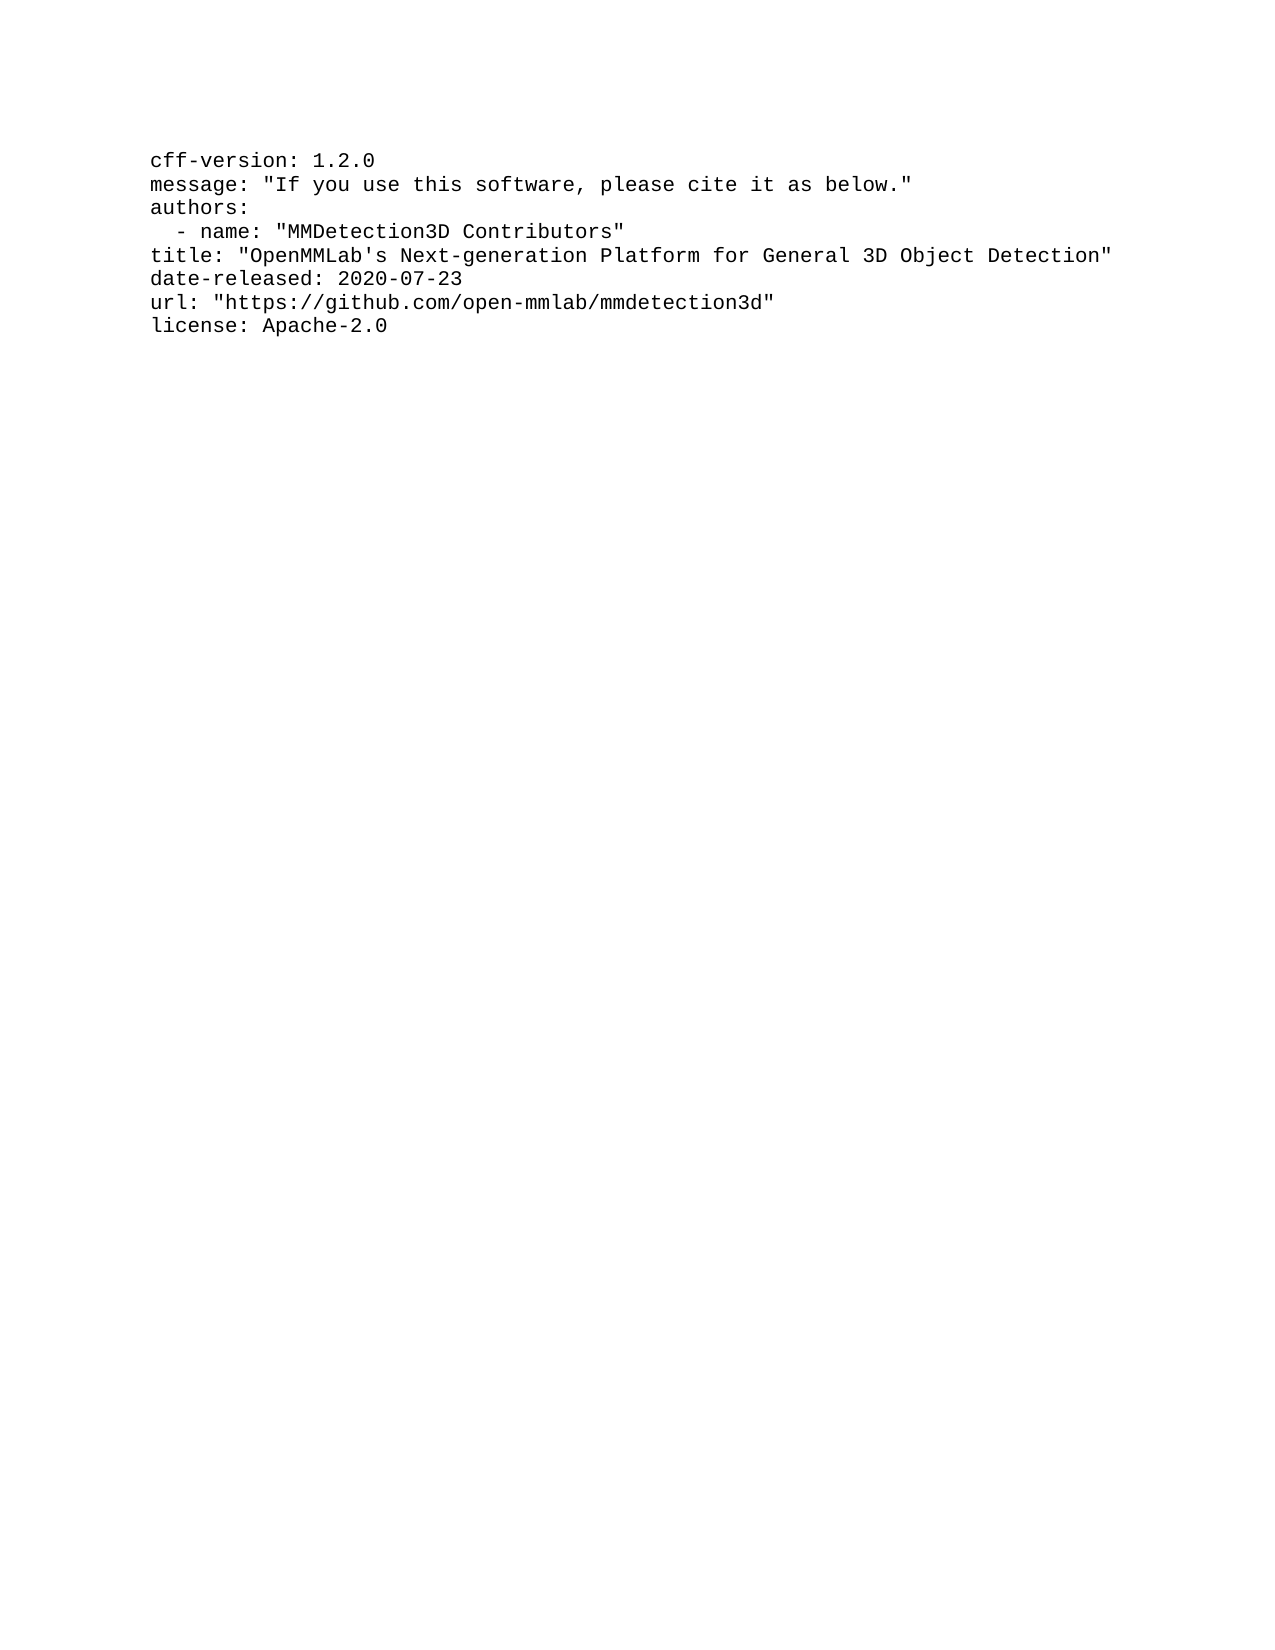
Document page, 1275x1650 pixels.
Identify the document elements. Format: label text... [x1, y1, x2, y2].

text date-released: 2020-07-23 [150, 268, 1125, 292]
text authors: [150, 197, 1125, 221]
text url: "https://github.com/open-mmlab/mmdetection3d" [150, 292, 1125, 316]
text message: "If you use this software, please cite it as below." [150, 174, 1125, 197]
text - name: "MMDetection3D Contributors" [150, 221, 1125, 244]
text cff-version: 1.2.0 [150, 150, 1125, 174]
text license: Apache-2.0 [150, 316, 1125, 339]
text title: "OpenMMLab's Next-generation Platform for General 3D Object Detection" [150, 244, 1125, 268]
